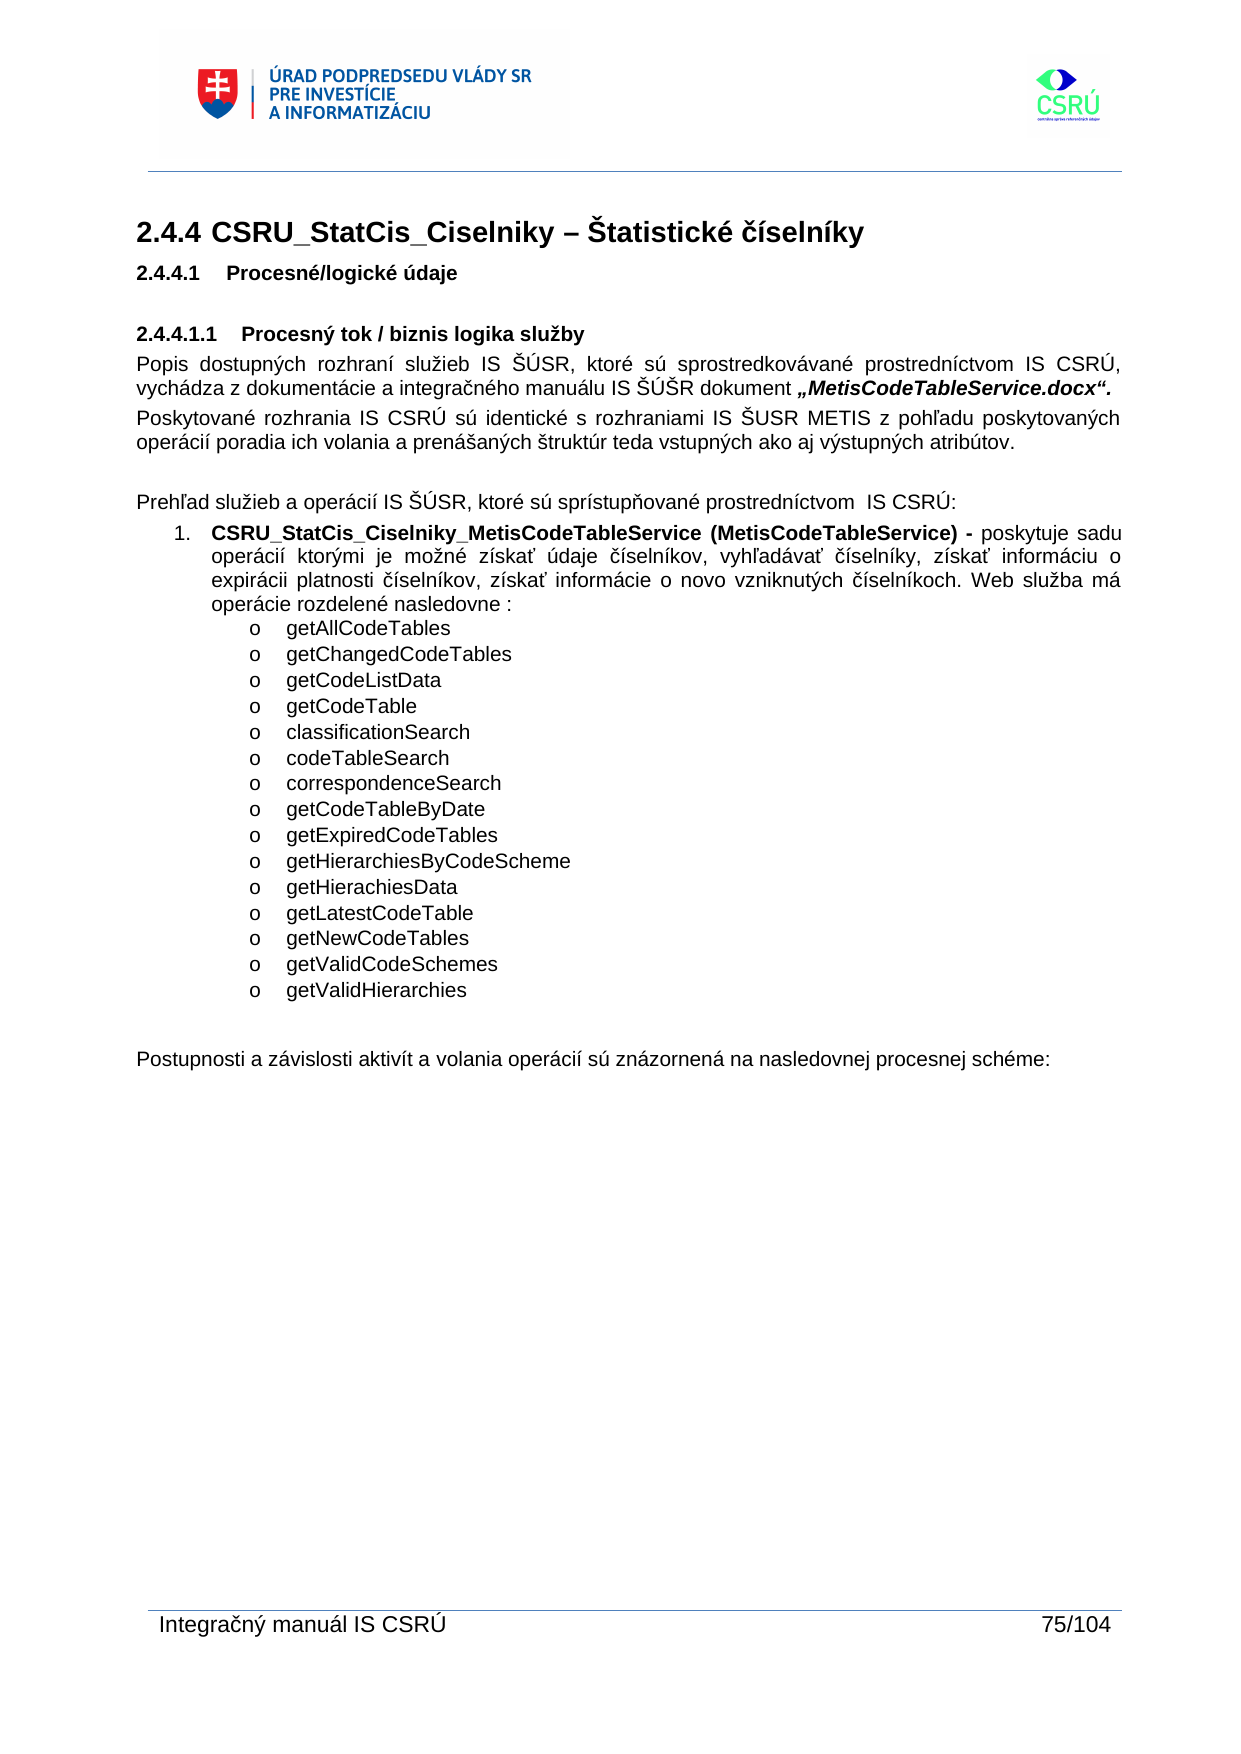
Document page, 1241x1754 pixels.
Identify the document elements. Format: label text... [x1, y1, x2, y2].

list getHierarchiesByCodeScheme [249, 849, 1122, 874]
list getCodeTableByDate [249, 797, 1122, 823]
list getCodeTable [249, 694, 1122, 719]
subtitle Procesné/logické údaje [136, 261, 1122, 285]
list getNewCodeTables [249, 926, 1122, 952]
list getExpiredCodeTables [249, 823, 1122, 849]
list getCodeListData [249, 668, 1122, 694]
text Poskytované rozhrania IS CSRÚ sú identické s rozhraniami IS ŠUSR METIS z pohľadu poskytovaných operácií poradia ich volania a prenášaných štruktúr teda vstupných ako aj výstupných atribútov. [136, 406, 1122, 454]
picture [1027, 54, 1111, 138]
list getChangedCodeTables [249, 642, 1122, 668]
subtitle Procesný tok / biznis logika služby [136, 321, 1122, 345]
list getValidCodeSchemes [249, 952, 1122, 978]
list correspondenceSearch [249, 771, 1122, 797]
list getHierachiesData [249, 874, 1122, 900]
text Popis dostupných rozhraní služieb IS ŠÚSR, ktoré sú sprostredkovávané prostredníctvom IS CSRÚ, vychádza z dokumentácie a integračného manuálu IS ŠÚŠR dokument „MetisCodeTableService.docx“. [136, 352, 1122, 399]
text Postupnosti a závislosti aktivít a volania operácií sú znázornená na nasledovnej procesnej schéme: [136, 1046, 1122, 1070]
list CSRU_StatCis_Ciselniky_MetisCodeTableService (MetisCodeTableService) - poskytuje sadu operácií ktorými je možné získať údaje číselníkov, vyhľadávať číselníky, získať informáciu o expirácii platnosti číselníkov, získať informácie o novo vzniknutých číselníkoch. Web služba má operácie rozdelené nasledovne : [174, 520, 1122, 616]
subtitle CSRU_StatCis_Ciselniky – Štatistické číselníky [136, 215, 1122, 248]
list codeTableSearch [249, 745, 1122, 771]
text Prehľad služieb a operácií IS ŠÚSR, ktoré sú sprístupňované prostredníctvom IS CSRÚ: [136, 490, 1122, 514]
list getValidHierarchies [249, 978, 1122, 1004]
picture [158, 29, 571, 159]
list getAllCodeTables [249, 616, 1122, 642]
list classificationSearch [249, 719, 1122, 745]
list getLatestCodeTable [249, 900, 1122, 926]
